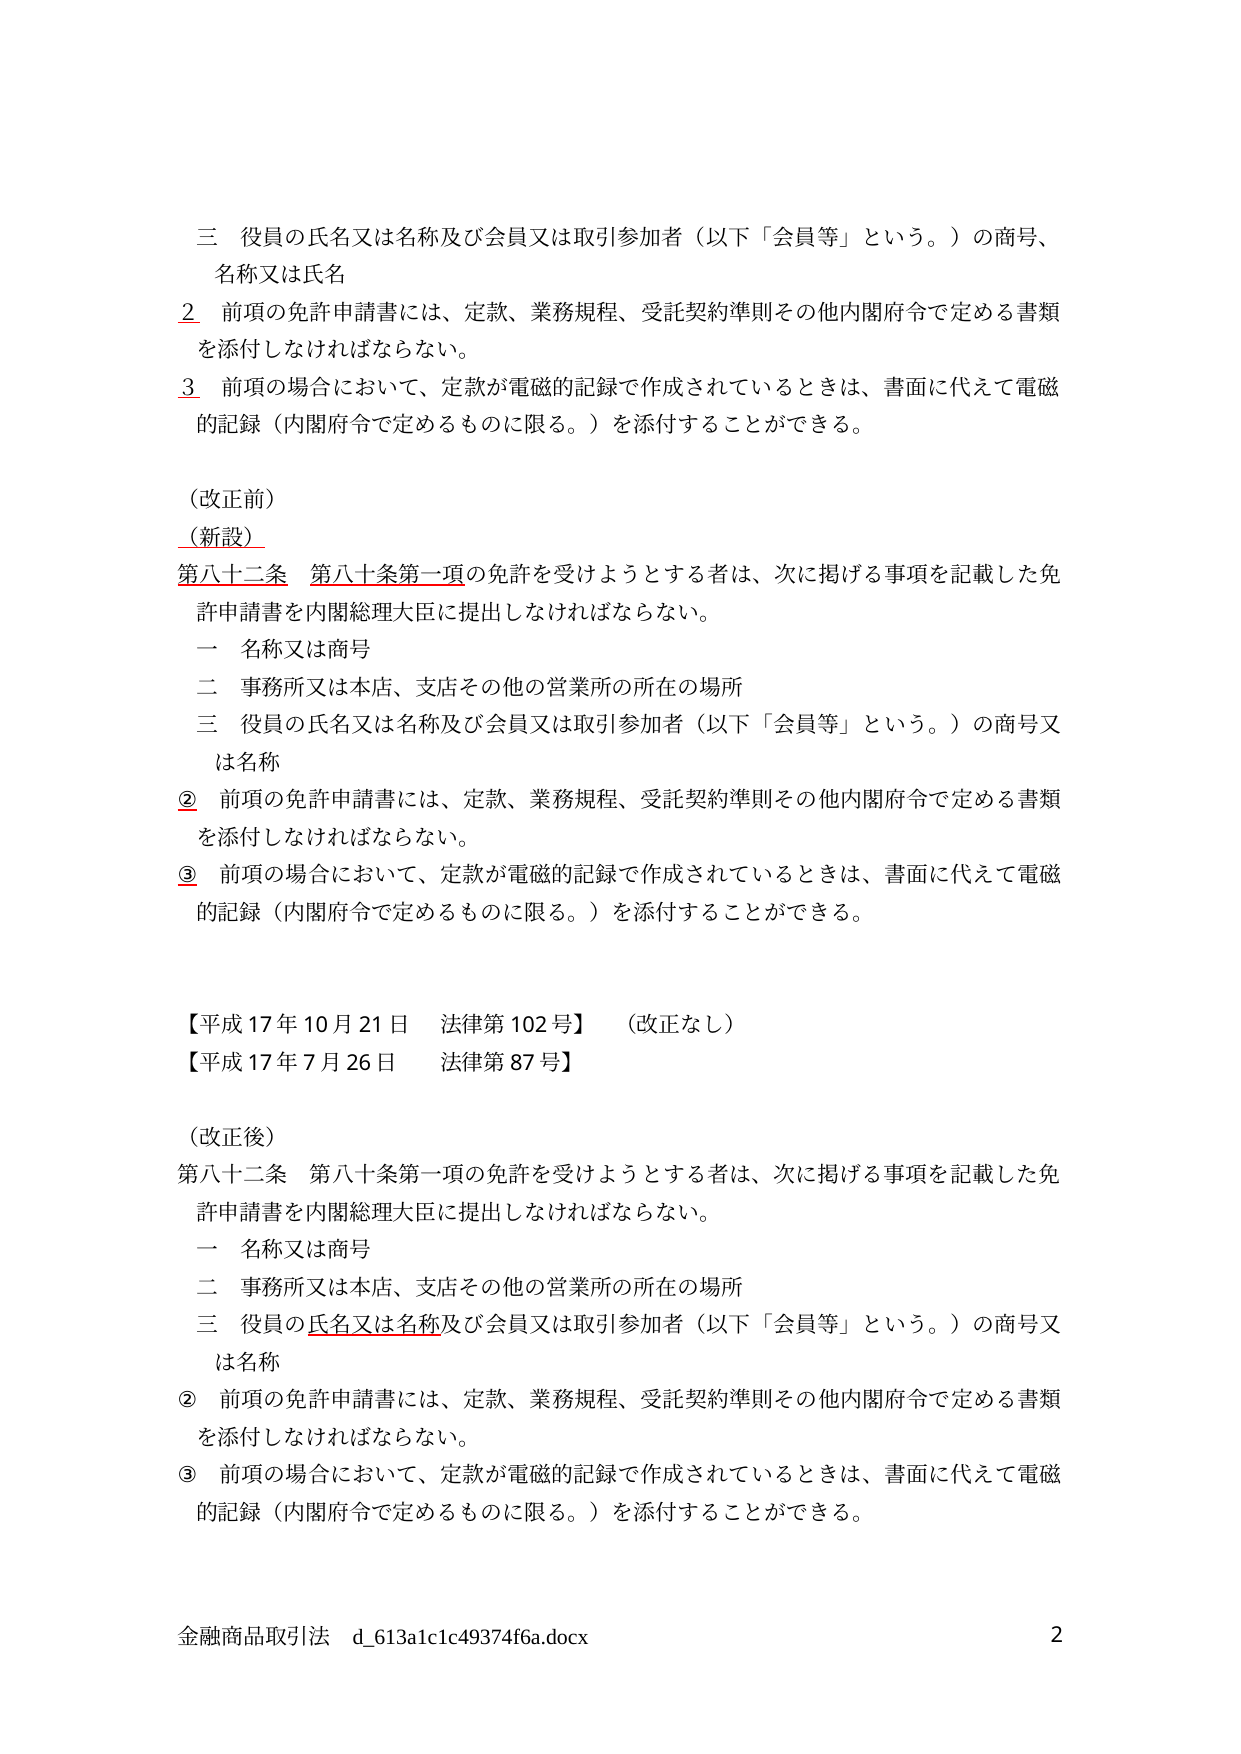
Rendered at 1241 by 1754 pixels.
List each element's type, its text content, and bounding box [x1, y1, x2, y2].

text 三 役員の氏名又は名称及び会員又は取引参加者（以下「会員等」という。）の商号、名称又は氏名 [196, 217, 1063, 292]
text 三 役員の氏名又は名称及び会員又は取引参加者（以下「会員等」という。）の商号又は名称 [196, 1304, 1063, 1379]
text ③ 前項の場合において、定款が電磁的記録で作成されているときは、書面に代えて電磁的記録（内閣府令で定めるものに限る。）を添付することができる。 [177, 1454, 1063, 1529]
text 第八十二条 第八十条第一項の免許を受けようとする者は、次に掲げる事項を記載した免許申請書を内閣総理大臣に提出しなければならない。 [177, 1154, 1063, 1229]
text ３ 前項の場合において、定款が電磁的記録で作成されているときは、書面に代えて電磁的記録（内閣府令で定めるものに限る。）を添付することができる。 [177, 367, 1063, 442]
text 一 名称又は商号 [196, 629, 1063, 667]
text 【平成17年10月21日 法律第102号】 （改正なし） [177, 1004, 1063, 1042]
text （新設） [177, 517, 1063, 554]
text 一 名称又は商号 [196, 1229, 1063, 1267]
text （改正前） [177, 479, 1063, 517]
text 三 役員の氏名又は名称及び会員又は取引参加者（以下「会員等」という。）の商号又は名称 [196, 704, 1063, 779]
text 【平成17年7月26日 法律第87号】 [177, 1042, 1063, 1079]
text 二 事務所又は本店、支店その他の営業所の所在の場所 [196, 1267, 1063, 1304]
text ② 前項の免許申請書には、定款、業務規程、受託契約準則その他内閣府令で定める書類を添付しなければならない。 [177, 779, 1063, 854]
text ③ 前項の場合において、定款が電磁的記録で作成されているときは、書面に代えて電磁的記録（内閣府令で定めるものに限る。）を添付することができる。 [177, 854, 1063, 929]
text ２ 前項の免許申請書には、定款、業務規程、受託契約準則その他内閣府令で定める書類を添付しなければならない。 [177, 292, 1063, 367]
text 第八十二条 第八十条第一項の免許を受けようとする者は、次に掲げる事項を記載した免許申請書を内閣総理大臣に提出しなければならない。 [177, 554, 1063, 629]
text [177, 1379, 1063, 1454]
text 二 事務所又は本店、支店その他の営業所の所在の場所 [196, 667, 1063, 704]
text （改正後） [177, 1117, 1063, 1154]
